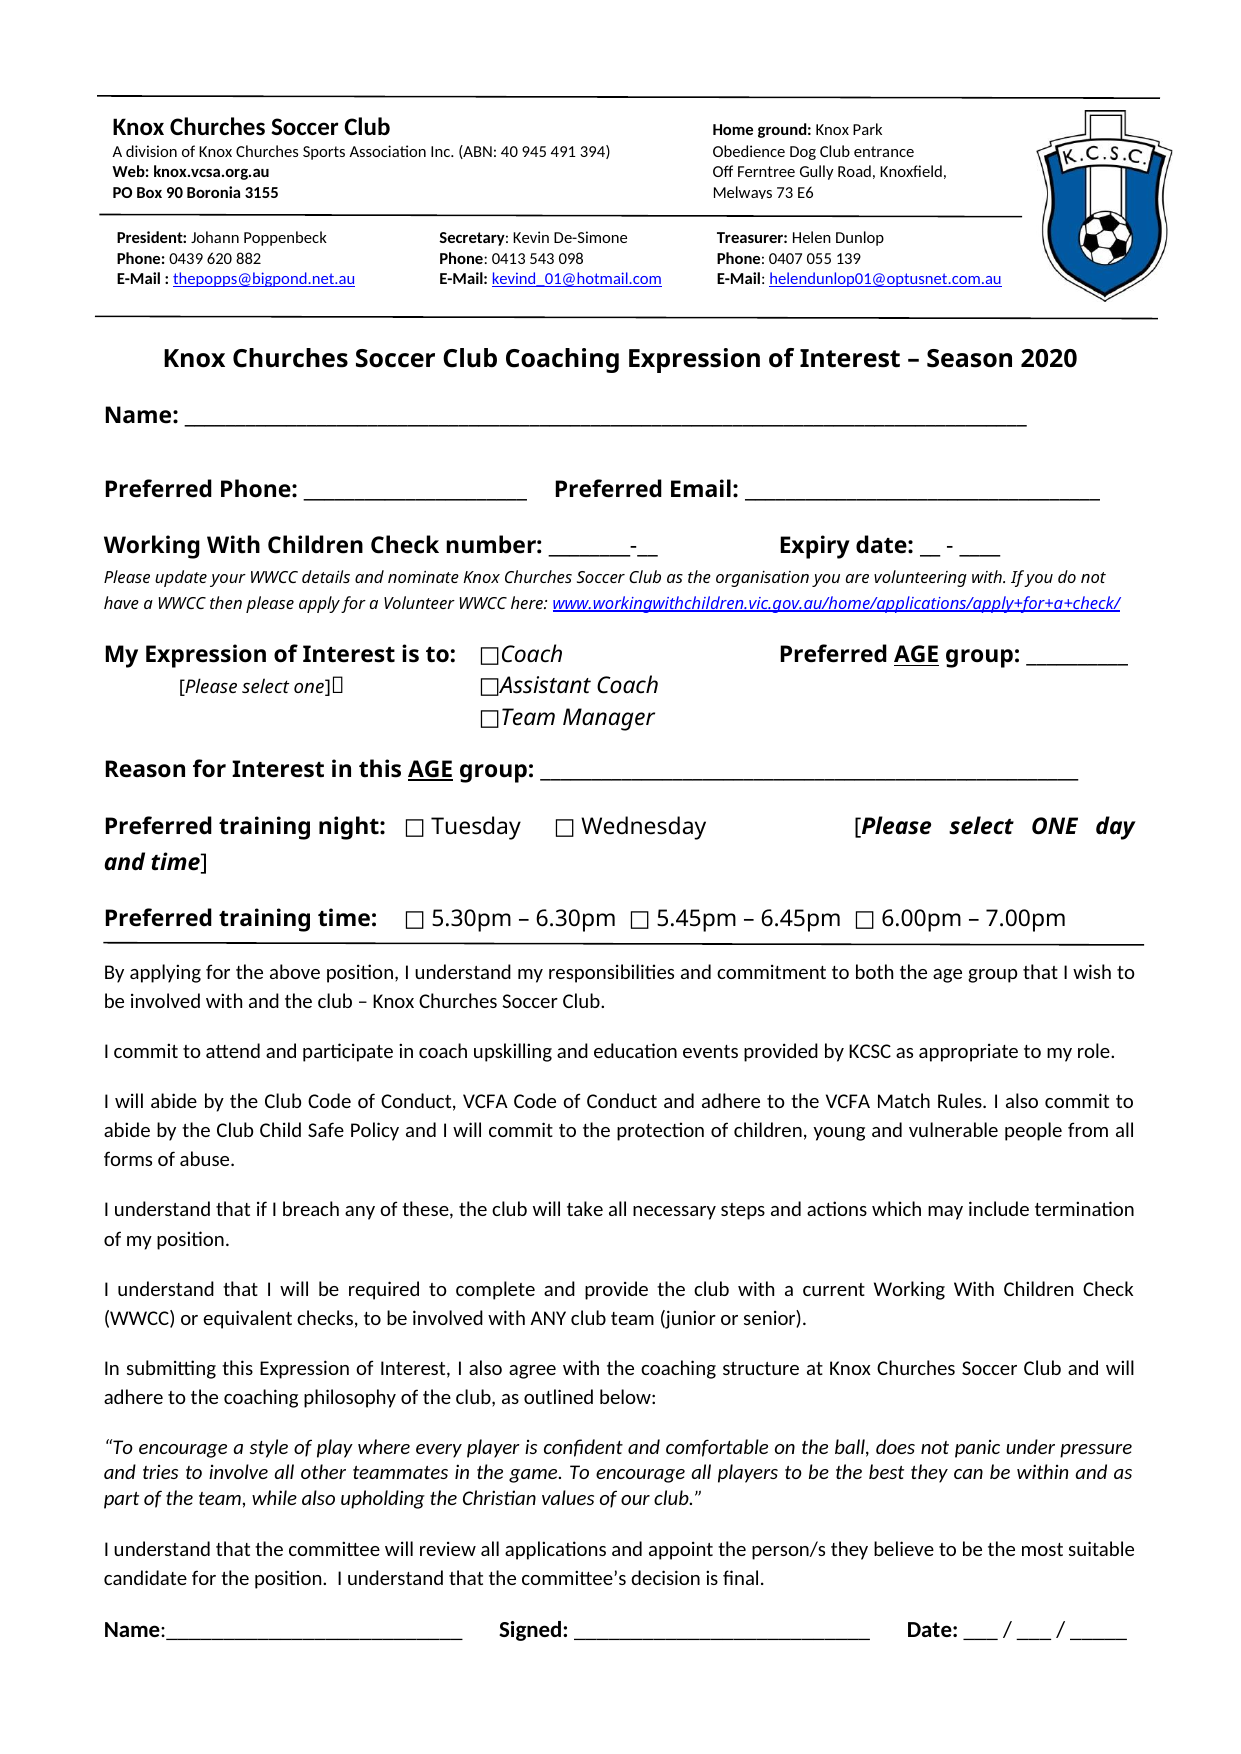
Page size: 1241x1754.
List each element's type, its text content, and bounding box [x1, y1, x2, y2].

text Preferred training time: □ 5.30pm – 6.30pm □ 5.45pm – 6.45pm □ 6.00pm – 7.00pm [103, 902, 1137, 933]
text Please update your WWCC details and nominate Knox Churches Soccer Club as the organisation you are volunteering with. If you do not have a WWCC then please apply for a Volunteer WWCC here: www.workingwithchildren.vic.gov.au/home/applications/apply+for+a+check/ [103, 565, 1137, 614]
text I understand that if I breach any of these, the club will take all necessary steps and actions which may include termination of my position. [103, 1197, 1137, 1251]
text [Please select one] □Assistant Coach [103, 669, 1137, 701]
text I will abide by the Club Code of Conduct, VCFA Code of Conduct and adhere to the VCFA Match Rules. I also commit to abide by the Club Child Safe Policy and I will commit to the protection of children, young and vulnerable people from all forms of abuse. [103, 1088, 1137, 1172]
text Knox Churches Soccer Club Coaching Expression of Interest – Season 2020 [103, 341, 1137, 375]
text By applying for the above position, I understand my responsibilities and commitment to both the age group that I wish to be involved with and the club – Knox Churches Soccer Club. [103, 959, 1137, 1014]
text In submitting this Expression of Interest, I also agree with the coaching structure at Knox Churches Soccer Club and will adhere to the coaching philosophy of the club, as outlined below: [103, 1355, 1137, 1409]
picture [1036, 110, 1173, 302]
text I commit to attend and participate in coach upskilling and education events provided by KCSC as appropriate to my role. [103, 1038, 1137, 1064]
text Reason for Interest in this AGE group: _____________________________________________________ [103, 753, 1137, 784]
text Working With Children Check number: ________-__ Expiry date: __ - ____ [103, 529, 1137, 561]
text My Expression of Interest is to: □Coach Preferred AGE group: __________ [103, 638, 1137, 669]
text Preferred Phone: ______________________ Preferred Email: ___________________________________ [103, 473, 1137, 504]
text Preferred training night: □ Tuesday □ Wednesday [Please select ONE day and time] [103, 809, 1137, 877]
text □Team Manager [403, 701, 1137, 732]
text “To encourage a style of play where every player is confident and comfortable on the ball, does not panic under pressure and tries to involve all other teammates in the game. To encourage all players to be the best they can be within and as part of the team, while also upholding the Christian values of our club.” [103, 1434, 1137, 1510]
text I understand that I will be required to complete and provide the club with a current Working With Children Check (WWCC) or equivalent checks, to be involved with ANY club team (junior or senior). [103, 1276, 1137, 1330]
text I understand that the committee will review all applications and appoint the person/s they believe to be the most suitable candidate for the position. I understand that the committee’s decision is final. [103, 1536, 1137, 1590]
text Name:__________________________ Signed: __________________________ Date: ___ / ___ / _____ [103, 1615, 1137, 1643]
text Name: ___________________________________________________________________________________ [103, 399, 1137, 430]
